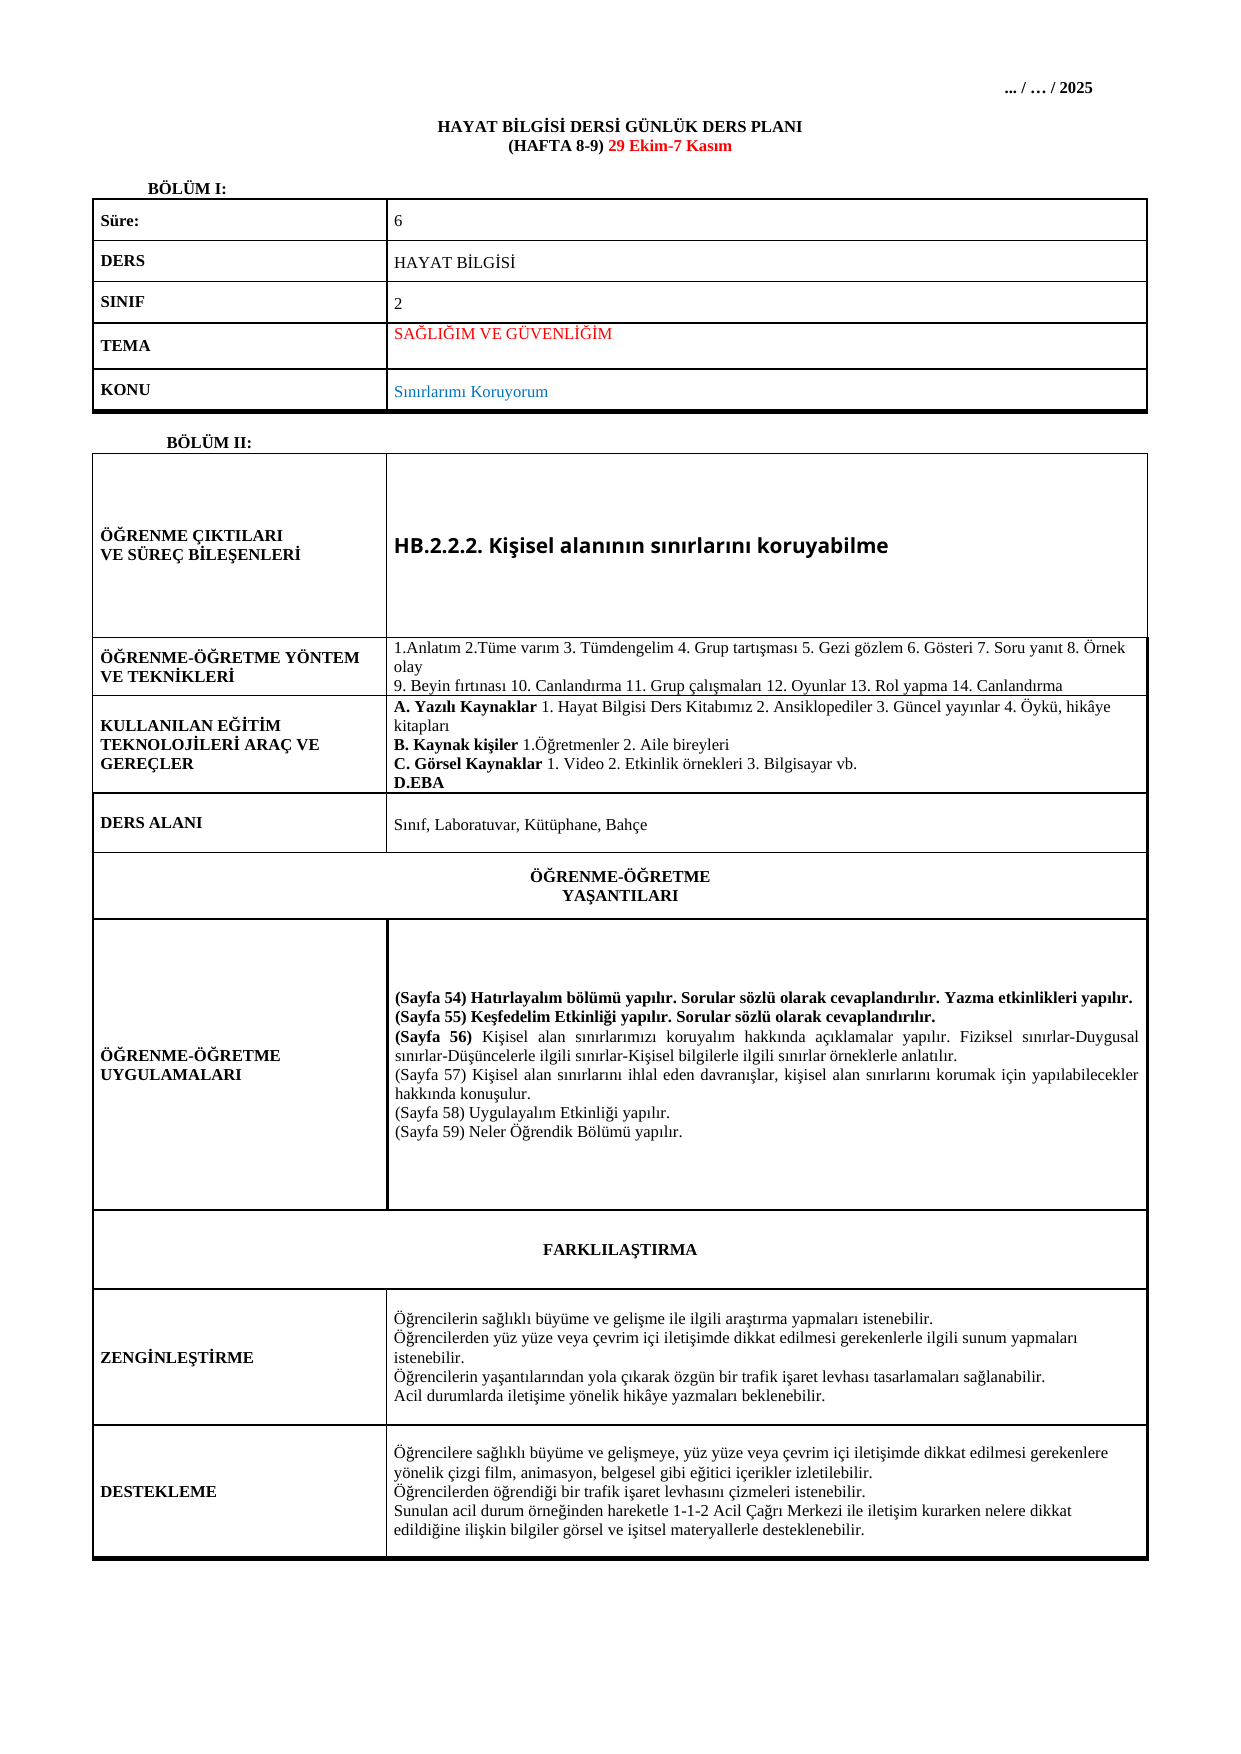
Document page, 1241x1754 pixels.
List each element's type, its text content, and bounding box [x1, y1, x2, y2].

table_cell ZENGİNLEŞTİRME [94, 1290, 386, 1424]
table_cell Sınırlarımı Koruyorum [388, 370, 1146, 409]
text BÖLÜM II: [148, 433, 1093, 452]
table_cell Öğrencilerin sağlıklı büyüme ve gelişme ile ilgili araştırma yapmaları istenebilir. Öğrencilerden yüz yüze veya çevrim içi iletişimde dikkat edilmesi gerekenlerle ilgili sunum yapmaları istenebilir. Öğrencilerin yaşantılarından yola çıkarak özgün bir trafik işaret levhası tasarlamaları sağlanabilir. Acil durumlarda iletişime yönelik hikâye yazmaları beklenebilir. [387, 1290, 1146, 1424]
table_cell SAĞLIĞIM VE GÜVENLİĞİM [388, 324, 1146, 368]
table_cell KONU [94, 370, 386, 409]
text ... / … / 2025 [148, 78, 1093, 97]
table_cell DERS [94, 241, 386, 281]
table_cell HAYAT BİLGİSİ [388, 241, 1146, 281]
table_cell A. Yazılı Kaynaklar 1. Hayat Bilgisi Ders Kitabımız 2. Ansiklopediler 3. Güncel yayınlar 4. Öykü, hikâye kitapları B. Kaynak kişiler 1.Öğretmenler 2. Aile bireyleri C. Görsel Kaynaklar 1. Video 2. Etkinlik örnekleri 3. Bilgisayar vb. D.EBA [387, 696, 1146, 792]
table_cell ÖĞRENME-ÖĞRETME YÖNTEM VE TEKNİKLERİ [93, 638, 386, 695]
table_cell (Sayfa 54) Hatırlayalım bölümü yapılır. Sorular sözlü olarak cevaplandırılır. Yazma etkinlikleri yapılır. (Sayfa 55) Keşfedelim Etkinliği yapılır. Sorular sözlü olarak cevaplandırılır. (Sayfa 56) Kişisel alan sınırlarımızı koruyalım hakkında açıklamalar yapılır. Fiziksel sınırlar-Duygusal sınırlar-Düşüncelerle ilgili sınırlar-Kişisel bilgilerle ilgili sınırlar örneklerle anlatılır. (Sayfa 57) Kişisel alan sınırlarını ihlal eden davranışlar, kişisel alan sınırlarını korumak için yapılabilecekler hakkında konuşulur. (Sayfa 58) Uygulayalım Etkinliği yapılır. (Sayfa 59) Neler Öğrendik Bölümü yapılır. [389, 920, 1146, 1209]
table_cell Sınıf, Laboratuvar, Kütüphane, Bahçe [387, 794, 1146, 852]
table_cell DERS ALANI [94, 794, 386, 852]
table_cell Öğrencilere sağlıklı büyüme ve gelişmeye, yüz yüze veya çevrim içi iletişimde dikkat edilmesi gerekenlere yönelik çizgi film, animasyon, belgesel gibi eğitici içerikler izletilebilir. Öğrencilerden öğrendiği bir trafik işaret levhasını çizmeleri istenebilir. Sunulan acil durum örneğinden hareketle 1-1-2 Acil Çağrı Merkezi ile iletişim kurarken nelere dikkat edildiğine ilişkin bilgiler görsel ve işitsel materyallerle desteklenebilir. [387, 1426, 1146, 1556]
text BÖLÜM I: [148, 179, 1093, 198]
table_header 6 [388, 200, 1146, 239]
table_cell SINIF [94, 282, 386, 322]
text (HAFTA 8-9) 29 Ekim-7 Kasım [148, 136, 1093, 155]
table_cell ÖĞRENME-ÖĞRETME YAŞANTILARI [94, 853, 1146, 918]
table_cell 2 [388, 282, 1146, 322]
table_header ÖĞRENME ÇIKTILARI VE SÜREÇ BİLEŞENLERİ [93, 454, 386, 637]
table_cell DESTEKLEME [94, 1426, 386, 1556]
table_header Süre: [94, 200, 386, 239]
table_cell ÖĞRENME-ÖĞRETME UYGULAMALARI [94, 920, 386, 1209]
text HAYAT BİLGİSİ DERSİ GÜNLÜK DERS PLANI [148, 117, 1093, 136]
table_cell TEMA [94, 324, 386, 368]
table_cell FARKLILAŞTIRMA [94, 1211, 1146, 1288]
table_cell 1.Anlatım 2.Tüme varım 3. Tümdengelim 4. Grup tartışması 5. Gezi gözlem 6. Gösteri 7. Soru yanıt 8. Örnek olay 9. Beyin fırtınası 10. Canlandırma 11. Grup çalışmaları 12. Oyunlar 13. Rol yapma 14. Canlandırma [387, 638, 1146, 695]
table_header HB.2.2.2. Kişisel alanının sınırlarını koruyabilme [387, 454, 1147, 637]
table_cell KULLANILAN EĞİTİM TEKNOLOJİLERİ ARAÇ VE GEREÇLER [93, 696, 386, 792]
